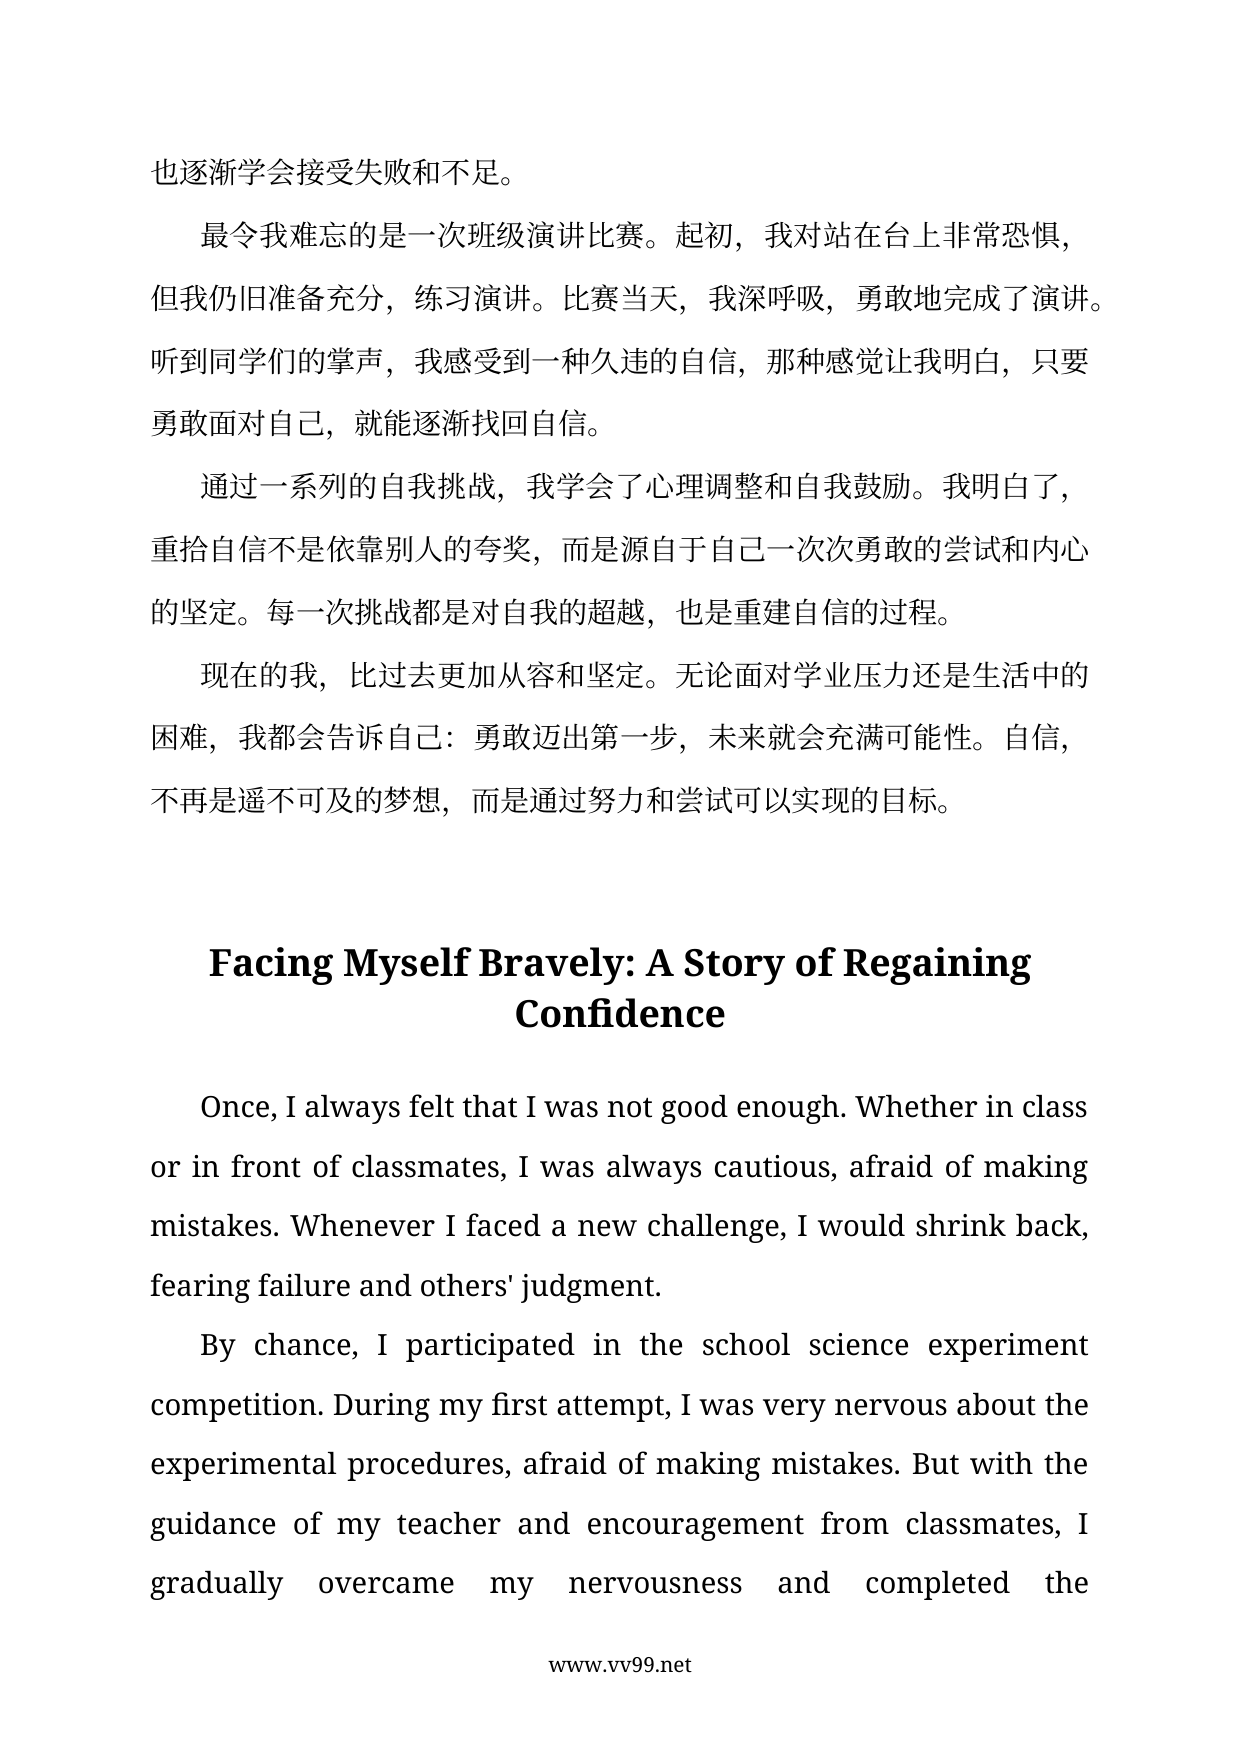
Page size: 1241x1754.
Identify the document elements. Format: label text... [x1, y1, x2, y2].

text Once, I always felt that I was not good enough. Whether in class or in front of classmates, I was always cautious, afraid of making mistakes. Whenever I faced a new challenge, I would shrink back, fearing failure and others' judgment. [150, 1087, 1090, 1305]
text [150, 1325, 1090, 1602]
text 最令我难忘的是一次班级演讲比赛。起初，我对站在台上非常恐惧，但我仍旧准备充分，练习演讲。比赛当天，我深呼吸，勇敢地完成了演讲。听到同学们的掌声，我感受到一种久违的自信，那种感觉让我明白，只要勇敢面对自己，就能逐渐找回自信。 [150, 213, 1090, 443]
subtitle Facing Myself Bravely: A Story of Regaining Confidence [150, 937, 1090, 1039]
text 通过一系列的自我挑战，我学会了心理调整和自我鼓励。我明白了，重拾自信不是依靠别人的夸奖，而是源自于自己一次次勇敢的尝试和内心的坚定。每一次挑战都是对自我的超越，也是重建自信的过程。 [150, 464, 1090, 632]
text 现在的我，比过去更加从容和坚定。无论面对学业压力还是生活中的困难，我都会告诉自己：勇敢迈出第一步，未来就会充满可能性。自信，不再是遥不可及的梦想，而是通过努力和尝试可以实现的目标。 [150, 652, 1090, 820]
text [150, 150, 1090, 192]
